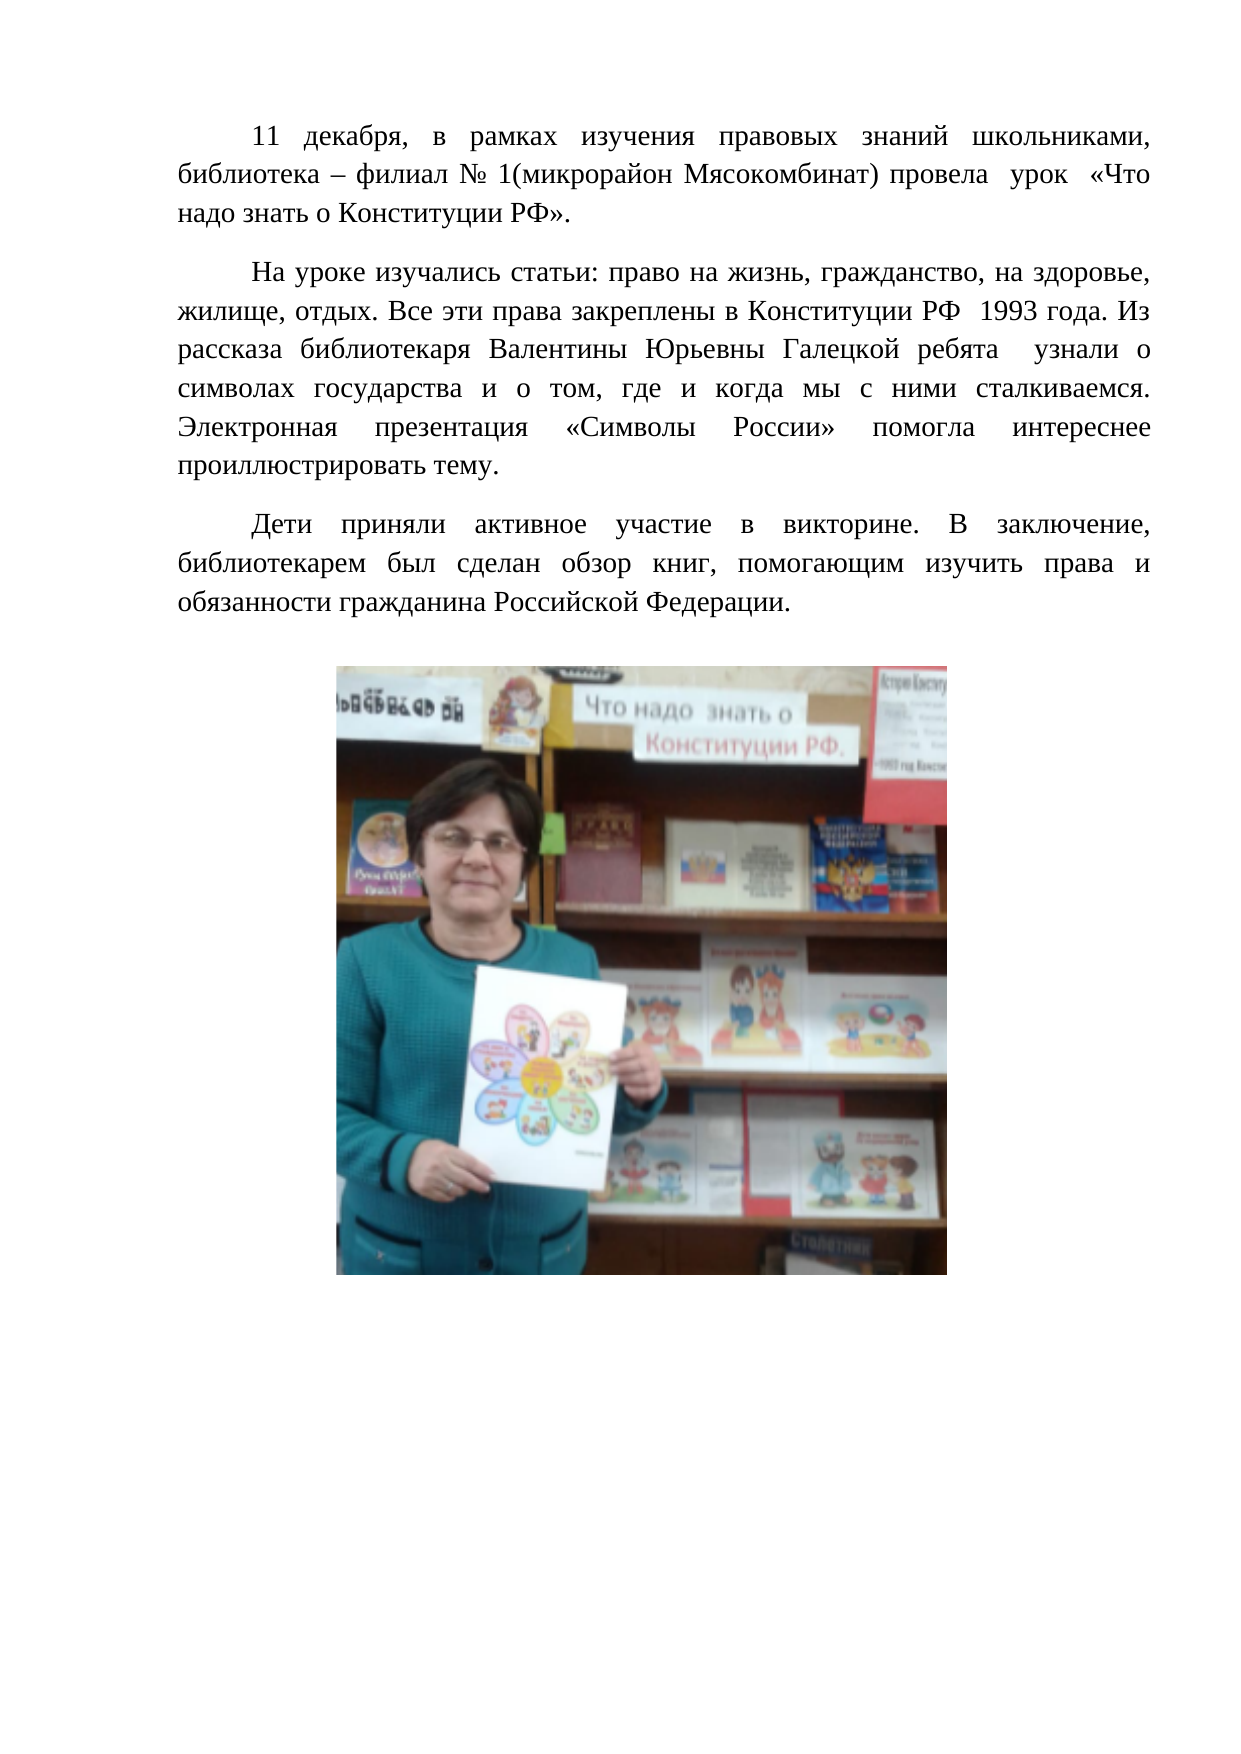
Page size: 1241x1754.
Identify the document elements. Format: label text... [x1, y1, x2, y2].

picture [334, 666, 946, 1272]
text Дети приняли активное участие в викторине. В заключение, библиотекарем был сделан обзор книг, помогающим изучить права и обязанности гражданина Российской Федерации. [177, 507, 1152, 617]
text 11 декабря, в рамках изучения правовых знаний школьниками, библиотека – филиал № 1(микрорайон Мясокомбинат) провела урок «Что надо знать о Конституции РФ». [177, 118, 1152, 229]
text На уроке изучались статьи: право на жизнь, гражданство, на здоровье, жилище, отдых. Все эти права закреплены в Конституции РФ 1993 года. Из рассказа библиотекаря Валентины Юрьевны Галецкой ребята узнали о символах государства и о том, где и когда мы с ними сталкиваемся. Электронная презентация «Символы России» помогла интереснее проиллюстрировать тему. [177, 254, 1152, 481]
